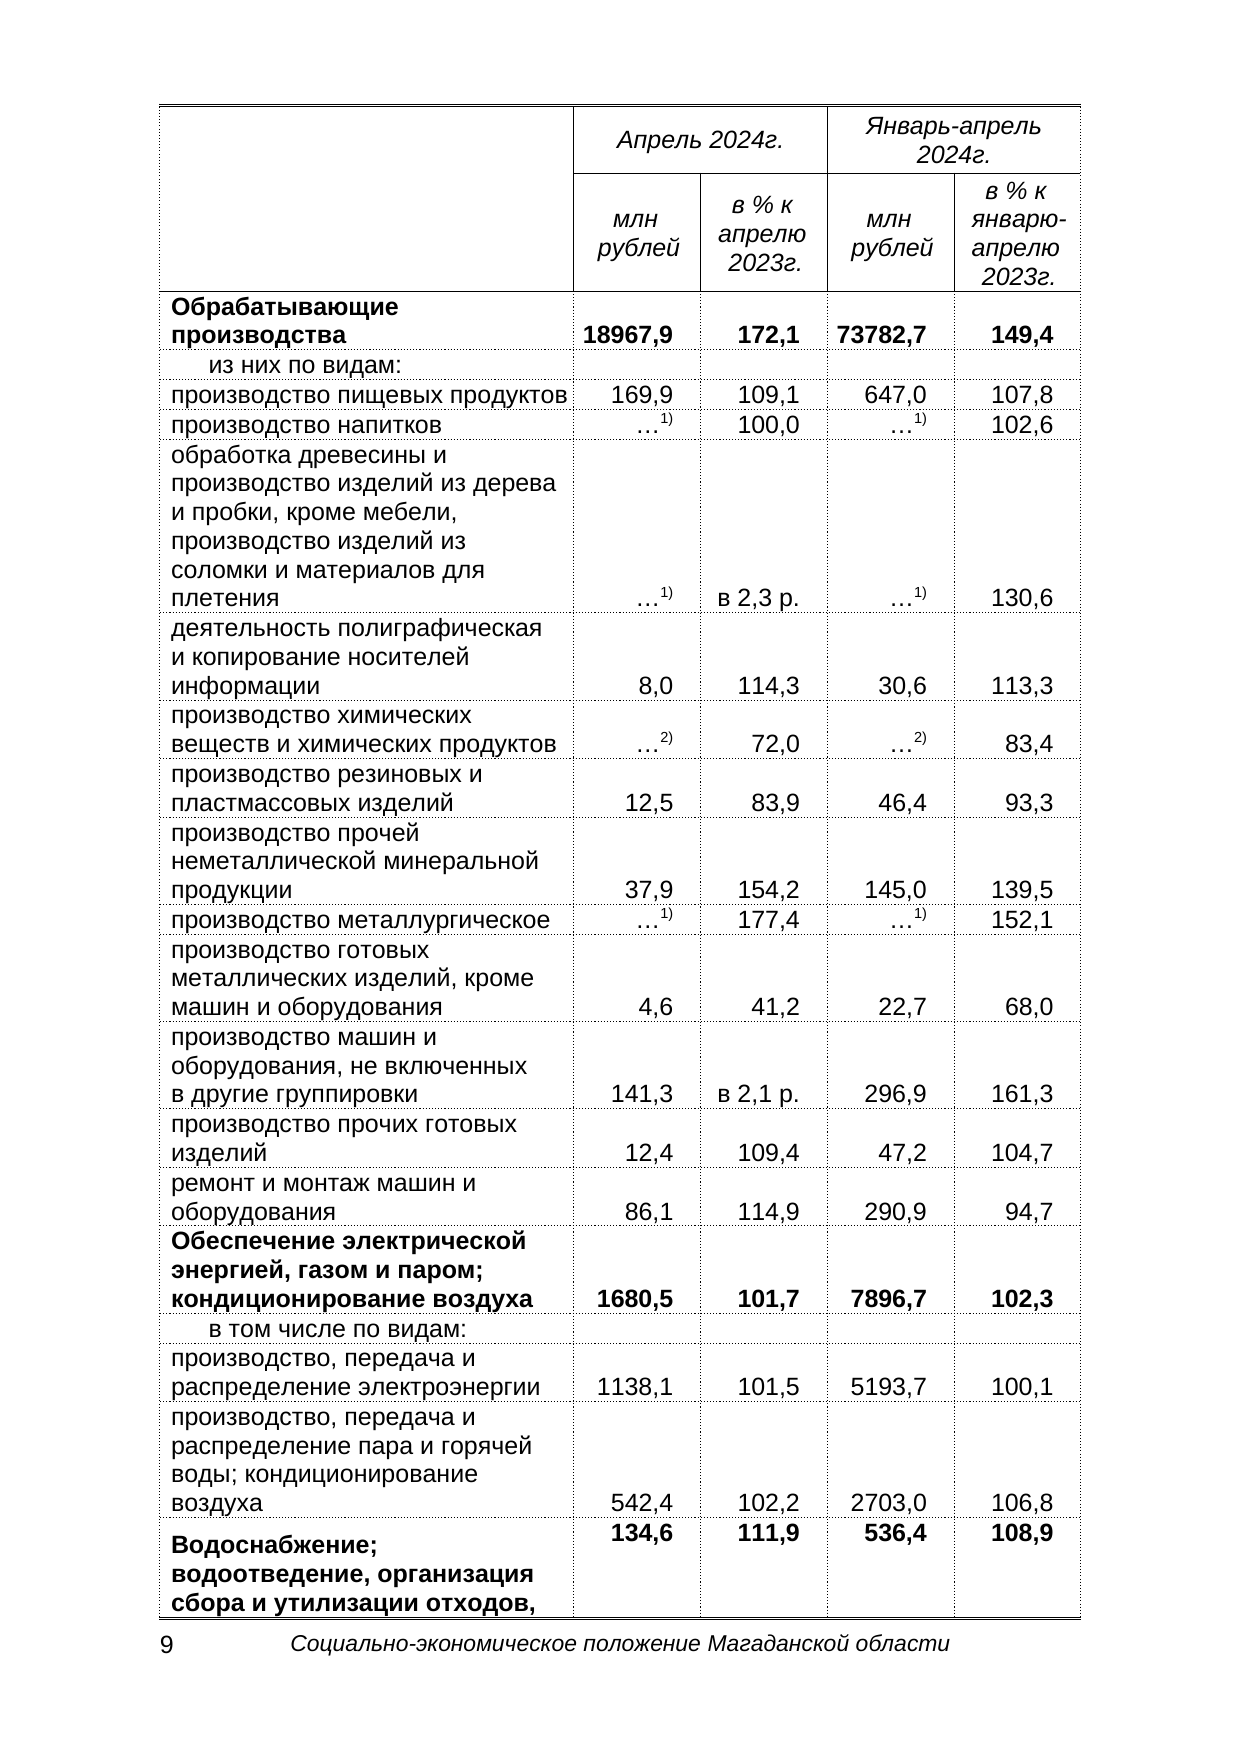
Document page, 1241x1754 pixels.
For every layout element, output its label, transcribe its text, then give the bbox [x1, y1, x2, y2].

table_cell 647,0 [827, 379, 954, 409]
table_cell …1) [827, 904, 954, 934]
table_cell 1680,5 [574, 1225, 700, 1313]
table_cell 41,2 [700, 934, 827, 1021]
table_cell 169,9 [574, 379, 700, 409]
table_cell [827, 1313, 954, 1342]
table_header Январь-апрель 2024г. [828, 107, 1081, 173]
table_cell 152,1 [954, 904, 1081, 934]
table_cell 72,0 [700, 700, 827, 758]
table_cell 101,5 [700, 1343, 827, 1401]
table_cell 100,1 [954, 1343, 1081, 1401]
table_cell …1) [574, 409, 700, 439]
table_cell 83,4 [954, 700, 1081, 758]
table_cell 139,5 [954, 817, 1081, 904]
table_cell 4,6 [574, 934, 700, 1021]
table_cell 1138,1 [574, 1343, 700, 1401]
table_cell 108,9 [954, 1517, 1081, 1617]
table_cell производство металлургическое [160, 904, 574, 934]
table_cell 12,5 [574, 758, 700, 817]
table_cell 102,6 [954, 409, 1081, 439]
table_cell 536,4 [827, 1517, 954, 1617]
table_cell 141,3 [574, 1021, 700, 1108]
table_cell в % к январю-апрелю 2023г. [955, 173, 1081, 291]
table_cell 12,4 [574, 1108, 700, 1167]
table_cell производство, передача и распределение электроэнергии [160, 1343, 574, 1401]
table_cell млн рублей [828, 174, 954, 291]
table_cell 30,6 [827, 612, 954, 699]
table_cell [700, 1313, 827, 1342]
table_cell 114,3 [700, 612, 827, 699]
table_cell 145,0 [827, 817, 954, 904]
table_cell …2) [827, 700, 954, 758]
table_cell 149,4 [954, 292, 1081, 349]
table_cell 101,7 [700, 1225, 827, 1313]
table_cell [827, 349, 954, 379]
table_cell 177,4 [700, 904, 827, 934]
table_cell 102,3 [954, 1225, 1081, 1313]
table_cell …1) [827, 409, 954, 439]
table_cell 7896,7 [827, 1225, 954, 1313]
table_cell 111,9 [700, 1517, 827, 1617]
table_cell Обеспечение электрической энергией, газом и паром; кондиционирование воздуха [160, 1225, 574, 1313]
table_cell 2703,0 [827, 1401, 954, 1517]
table_cell 114,9 [700, 1167, 827, 1225]
table_cell в том числе по видам: [160, 1313, 574, 1342]
table_cell производство напитков [160, 409, 574, 439]
table_cell в 2,3 р. [700, 439, 827, 612]
table_cell в 2,1 р. [700, 1021, 827, 1108]
table_cell 154,2 [700, 817, 827, 904]
table_cell 109,1 [700, 379, 827, 409]
table_cell 161,3 [954, 1021, 1081, 1108]
table_cell …1) [827, 439, 954, 612]
table_cell [954, 1313, 1081, 1342]
table_cell 22,7 [827, 934, 954, 1021]
table_cell 104,7 [954, 1108, 1081, 1167]
table_cell 83,9 [700, 758, 827, 817]
table_cell …1) [574, 439, 700, 612]
table_cell производство, передача и распределение пара и горячей воды; кондиционирование воздуха [160, 1401, 574, 1517]
table_cell 107,8 [954, 379, 1081, 409]
table_cell 46,4 [827, 758, 954, 817]
table_cell 113,3 [954, 612, 1081, 699]
table_cell 73782,7 [827, 292, 954, 349]
table_cell производство прочей неметаллической минеральной продукции [160, 817, 574, 904]
table_cell млн рублей [574, 174, 700, 291]
table_cell 86,1 [574, 1167, 700, 1225]
table_cell обработка древесины и производство изделий из дерева и пробки, кроме мебели, производство изделий из соломки и материалов для плетения [160, 439, 574, 612]
table_cell 130,6 [954, 439, 1081, 612]
table_cell ремонт и монтаж машин и оборудования [160, 1167, 574, 1225]
table_cell 106,8 [954, 1401, 1081, 1517]
table_cell 47,2 [827, 1108, 954, 1167]
table_cell 102,2 [700, 1401, 827, 1517]
table_cell 100,0 [700, 409, 827, 439]
table_cell 94,7 [954, 1167, 1081, 1225]
table_cell производство готовых металлических изделий, кроме машин и оборудования [160, 934, 574, 1021]
table_cell деятельность полиграфическая и копирование носителей информации [160, 612, 574, 699]
table_cell [700, 349, 827, 379]
table_cell производство прочих готовых изделий [160, 1108, 574, 1167]
table_cell 8,0 [574, 612, 700, 699]
table_cell 172,1 [700, 292, 827, 349]
table_header [160, 107, 573, 291]
table_cell 134,6 [574, 1517, 700, 1617]
table_cell 109,4 [700, 1108, 827, 1167]
table_cell 37,9 [574, 817, 700, 904]
table_cell [574, 349, 700, 379]
table_cell производство химических веществ и химических продуктов [160, 700, 574, 758]
table_header Апрель 2024г. [574, 107, 827, 173]
table_cell [954, 349, 1081, 379]
table_cell 542,4 [574, 1401, 700, 1517]
table_cell 5193,7 [827, 1343, 954, 1401]
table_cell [160, 1517, 574, 1617]
table_cell производство машин и оборудования, не включенных в другие группировки [160, 1021, 574, 1108]
table_cell 18967,9 [574, 292, 700, 349]
table_cell …1) [574, 904, 700, 934]
table_cell из них по видам: [160, 349, 574, 379]
table_cell 93,3 [954, 758, 1081, 817]
table_cell производство пищевых продуктов [160, 379, 574, 409]
table_cell производство резиновых и пластмассовых изделий [160, 758, 574, 817]
table_cell Обрабатывающие производства [160, 292, 574, 349]
table_cell 296,9 [827, 1021, 954, 1108]
table_cell 68,0 [954, 934, 1081, 1021]
table_cell в % к апрелю 2023г. [701, 174, 827, 291]
table_cell …2) [574, 700, 700, 758]
table_cell 290,9 [827, 1167, 954, 1225]
table_cell [574, 1313, 700, 1342]
